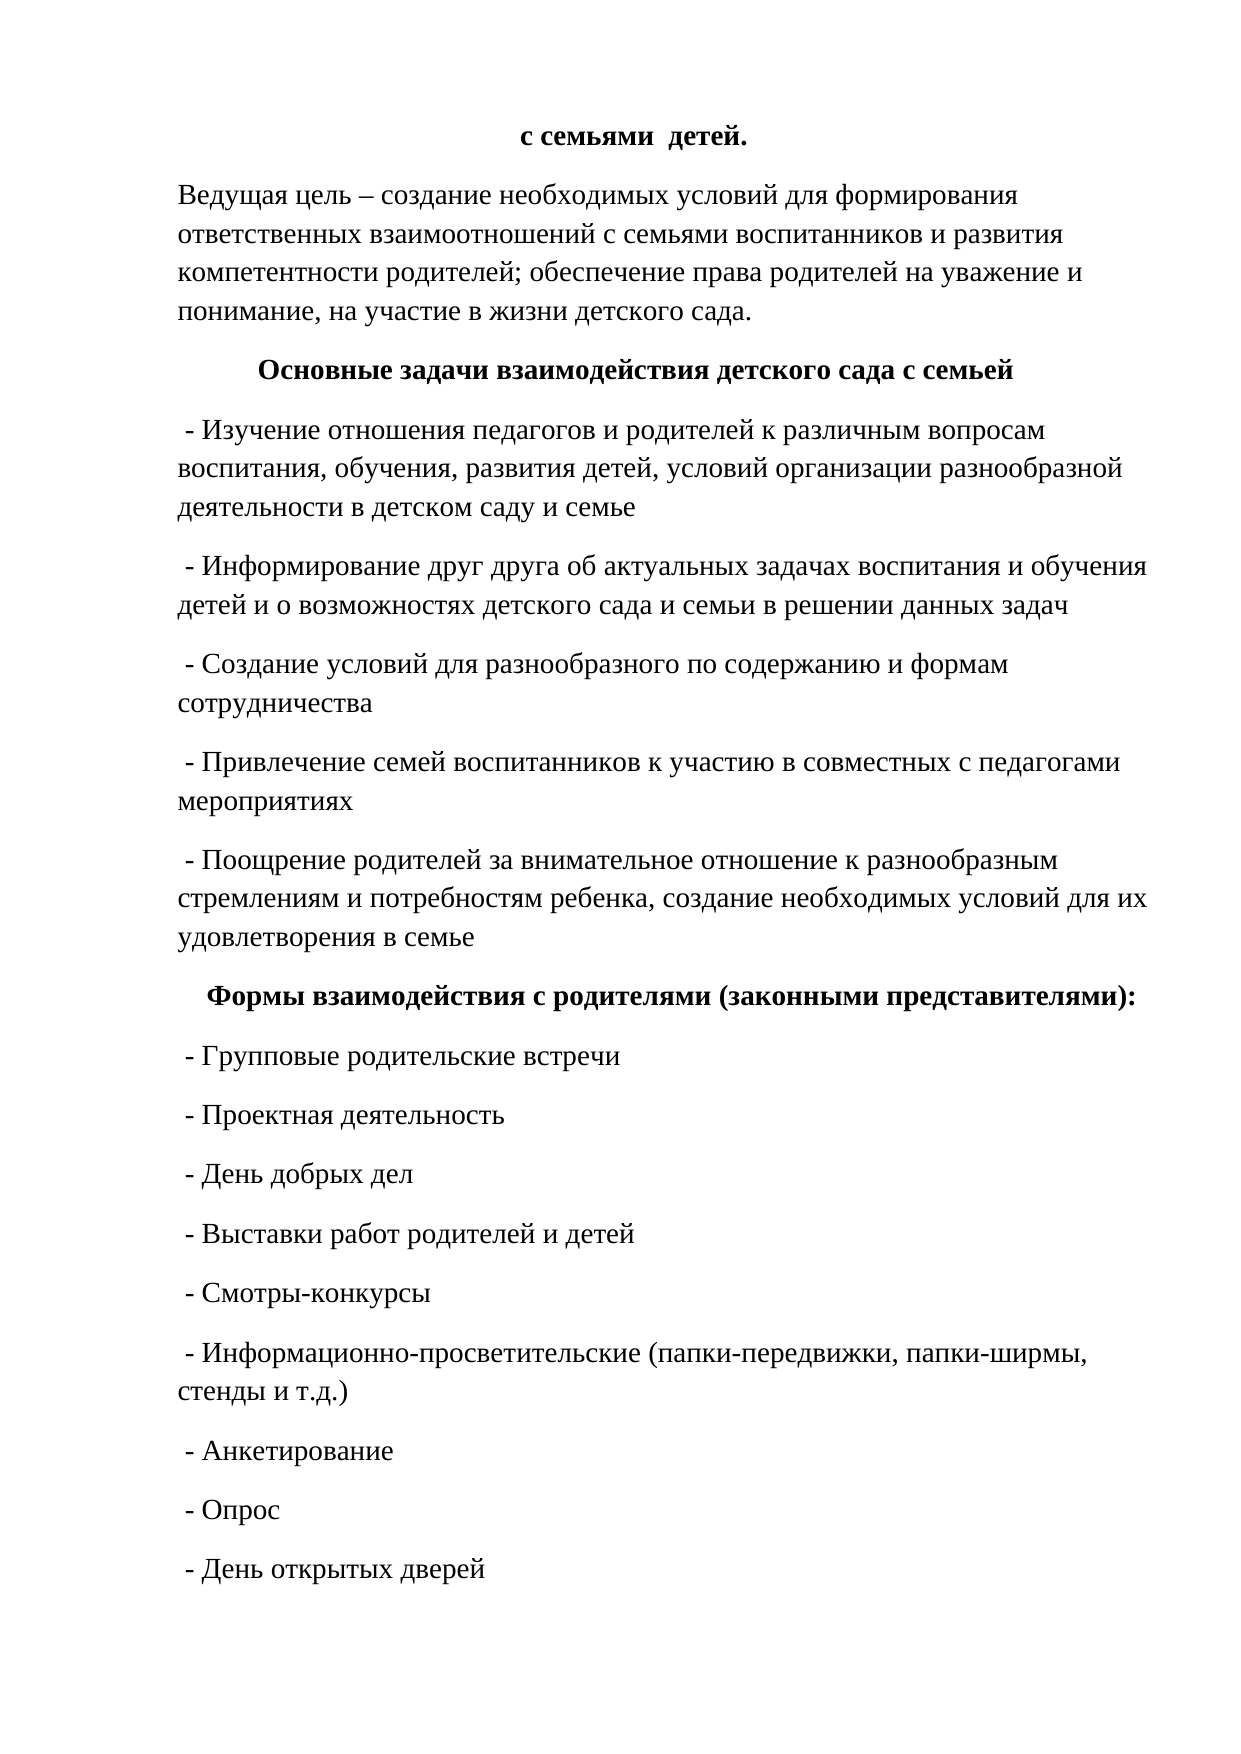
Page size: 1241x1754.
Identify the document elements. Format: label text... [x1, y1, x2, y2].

text - Информационно-просветительские (папки-передвижки, папки-ширмы, стенды и т.д.) [177, 1335, 1152, 1407]
text Ведущая цель – создание необходимых условий для формирования ответственных взаимоотношений с семьями воспитанников и развития компетентности родителей; обеспечение права родителей на уважение и понимание, на участие в жизни детского сада. [177, 177, 1152, 327]
text - Выставки работ родителей и детей [177, 1216, 1152, 1249]
text - День добрых дел [177, 1157, 1152, 1190]
text - Опрос [177, 1492, 1152, 1526]
text - Поощрение родителей за внимательное отношение к разнообразным стремлениям и потребностям ребенка, создание необходимых условий для их удовлетворения в семье [177, 842, 1152, 953]
text - Групповые родительские встречи [177, 1038, 1152, 1071]
text - Проектная деятельность [177, 1097, 1152, 1131]
text - Смотры-конкурсы [177, 1275, 1152, 1309]
text с семьями детей. [177, 118, 1152, 152]
text - Изучение отношения педагогов и родителей к различным вопросам воспитания, обучения, развития детей, условий организации разнообразной деятельности в детском саду и семье [177, 412, 1152, 522]
text Основные задачи взаимодействия детского сада с семьей [177, 352, 1152, 386]
text Формы взаимодействия с родителями (законными представителями): [177, 978, 1152, 1012]
text - Создание условий для разнообразного по содержанию и формам сотрудничества [177, 646, 1152, 718]
text - Информирование друг друга об актуальных задачах воспитания и обучения детей и о возможностях детского сада и семьи в решении данных задач [177, 548, 1152, 620]
text - День открытых дверей [177, 1551, 1152, 1585]
text - Привлечение семей воспитанников к участию в совместных с педагогами мероприятиях [177, 744, 1152, 816]
text - Анкетирование [177, 1433, 1152, 1466]
